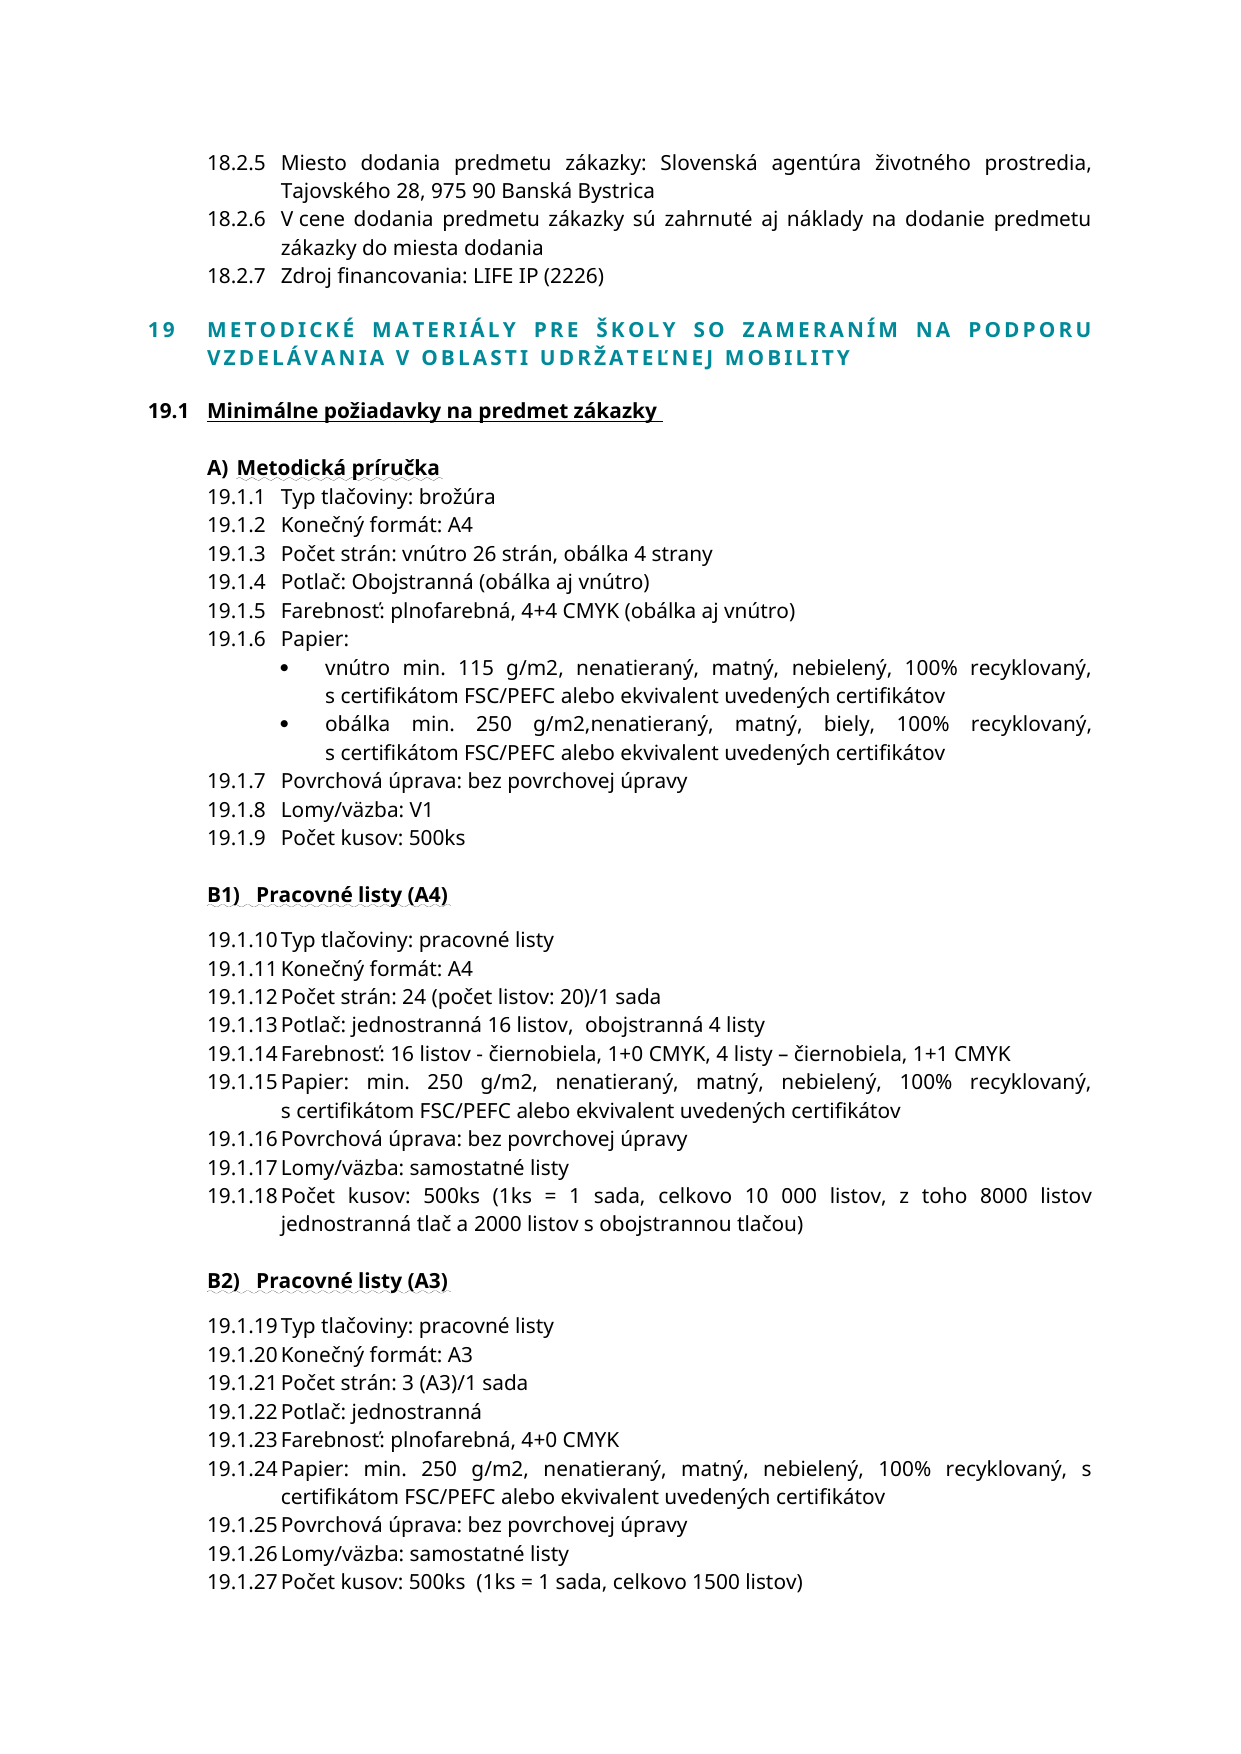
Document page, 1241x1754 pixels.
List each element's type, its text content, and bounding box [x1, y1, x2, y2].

subtitle Počet kusov: 500ks (1ks = 1 sada, celkovo 1500 listov) [207, 1567, 1093, 1596]
subtitle Farebnosť: 16 listov - čiernobiela, 1+0 CMYK, 4 listy – čiernobiela, 1+1 CMYK [207, 1039, 1093, 1067]
subtitle Metodické materiály pre školy so zameraním na podporu vzdelávania v oblasti udržateľnej mobility [148, 315, 1093, 372]
subtitle Potlač: Obojstranná (obálka aj vnútro) [207, 567, 1093, 596]
subtitle Počet strán: vnútro 26 strán, obálka 4 strany [207, 539, 1093, 567]
subtitle Konečný formát: A4 [207, 954, 1093, 982]
subtitle Zdroj financovania: LIFE IP (2226) [207, 261, 1093, 290]
subtitle Potlač: jednostranná [207, 1397, 1093, 1425]
subtitle Papier: [207, 624, 1093, 653]
list vnútro min. 115 g/m2, nenatieraný, matný, nebielený, 100% recyklovaný, s certifikátom FSC/PEFC alebo ekvivalent uvedených certifikátov [281, 653, 1093, 709]
subtitle Konečný formát: A4 [207, 510, 1093, 539]
text B1) Pracovné listy (A4) [207, 880, 1093, 908]
subtitle Povrchová úprava: bez povrchovej úpravy [207, 766, 1093, 795]
list Minimálne požiadavky na predmet zákazky [148, 397, 1093, 425]
subtitle Povrchová úprava: bez povrchovej úpravy [207, 1124, 1093, 1153]
subtitle Farebnosť: plnofarebná, 4+0 CMYK [207, 1425, 1093, 1454]
subtitle Lomy/väzba: V1 [207, 795, 1093, 823]
subtitle Lomy/väzba: samostatné listy [207, 1539, 1093, 1567]
subtitle Papier: min. 250 g/m2, nenatieraný, matný, nebielený, 100% recyklovaný, s certifikátom FSC/PEFC alebo ekvivalent uvedených certifikátov [207, 1454, 1093, 1511]
subtitle Počet kusov: 500ks (1ks = 1 sada, celkovo 10 000 listov, z toho 8000 listov jednostranná tlač a 2000 listov s obojstrannou tlačou) [207, 1181, 1093, 1238]
subtitle Typ tlačoviny: brožúra [207, 482, 1093, 510]
list Metodická príručka [207, 453, 1093, 482]
text B2) Pracovné listy (A3) [207, 1266, 1093, 1295]
subtitle Počet strán: 3 (A3)/1 sada [207, 1368, 1093, 1397]
subtitle Farebnosť: plnofarebná, 4+4 CMYK (obálka aj vnútro) [207, 596, 1093, 624]
subtitle Konečný formát: A3 [207, 1340, 1093, 1368]
subtitle Typ tlačoviny: pracovné listy [207, 925, 1093, 954]
list obálka min. 250 g/m2,nenatieraný, matný, biely, 100% recyklovaný, s certifikátom FSC/PEFC alebo ekvivalent uvedených certifikátov [281, 709, 1093, 766]
subtitle Počet kusov: 500ks [207, 823, 1093, 852]
subtitle Papier: min. 250 g/m2, nenatieraný, matný, nebielený, 100% recyklovaný, s certifikátom FSC/PEFC alebo ekvivalent uvedených certifikátov [207, 1067, 1093, 1124]
subtitle Povrchová úprava: bez povrchovej úpravy [207, 1511, 1093, 1539]
subtitle Typ tlačoviny: pracovné listy [207, 1312, 1093, 1340]
subtitle Počet strán: 24 (počet listov: 20)/1 sada [207, 982, 1093, 1011]
subtitle Potlač: jednostranná 16 listov, obojstranná 4 listy [207, 1011, 1093, 1039]
subtitle Lomy/väzba: samostatné listy [207, 1153, 1093, 1181]
subtitle Miesto dodania predmetu zákazky: Slovenská agentúra životného prostredia, Tajovského 28, 975 90 Banská Bystrica [207, 148, 1093, 204]
subtitle V cene dodania predmetu zákazky sú zahrnuté aj náklady na dodanie predmetu zákazky do miesta dodania [207, 204, 1093, 261]
